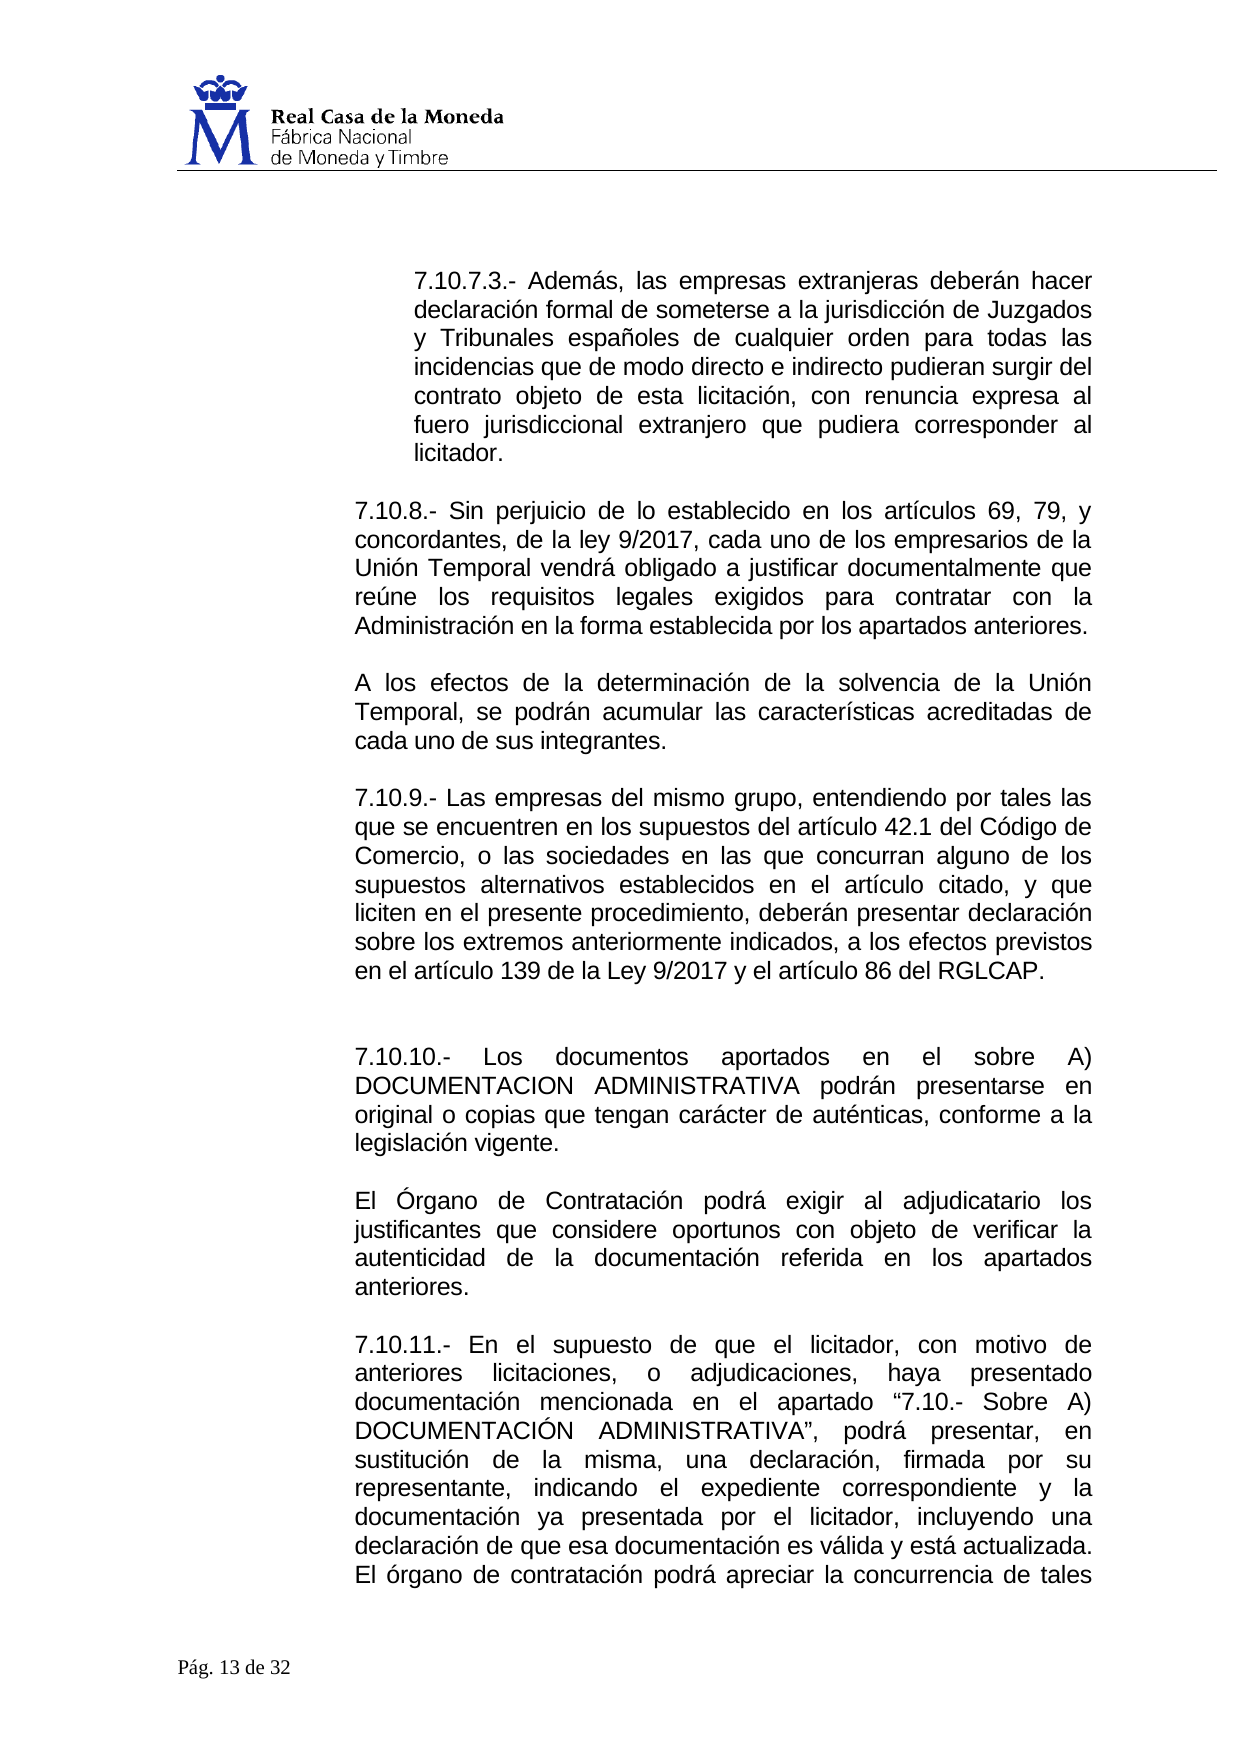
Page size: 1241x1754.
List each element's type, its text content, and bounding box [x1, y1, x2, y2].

list 7.10.9.- Las empresas del mismo grupo, entendiendo por tales las que se encuentren en los supuestos del artículo 42.1 del Código de Comercio, o las sociedades en las que concurran alguno de los supuestos alternativos establecidos en el artículo citado, y que liciten en el presente procedimiento, deberán presentar declaración sobre los extremos anteriormente indicados, a los efectos previstos en el artículo 139 de la Ley 9/2017 y el artículo 86 del RGLCAP. [354, 783, 1092, 984]
list A los efectos de la determinación de la solvencia de la Unión Temporal, se podrán acumular las características acreditadas de cada uno de sus integrantes. [354, 668, 1092, 754]
list 7.10.10.- Los documentos aportados en el sobre A) DOCUMENTACION ADMINISTRATIVA podrán presentarse en original o copias que tengan carácter de auténticas, conforme a la legislación vigente. [354, 1042, 1092, 1157]
list 7.10.8.- Sin perjuicio de lo establecido en los artículos 69, 79, y concordantes, de la ley 9/2017, cada uno de los empresarios de la Unión Temporal vendrá obligado a justificar documentalmente que reúne los requisitos legales exigidos para contratar con la Administración en la forma establecida por los apartados anteriores. [354, 496, 1092, 639]
list El Órgano de Contratación podrá exigir al adjudicatario los justificantes que considere oportunos con objeto de verificar la autenticidad de la documentación referida en los apartados anteriores. [354, 1186, 1092, 1301]
picture [184, 75, 504, 168]
list 7.10.7.3.- Además, las empresas extranjeras deberán hacer declaración formal de someterse a la jurisdicción de Juzgados y Tribunales españoles de cualquier orden para todas las incidencias que de modo directo e indirecto pudieran surgir del contrato objeto de esta licitación, con renuncia expresa al fuero jurisdiccional extranjero que pudiera corresponder al licitador. [413, 266, 1092, 467]
